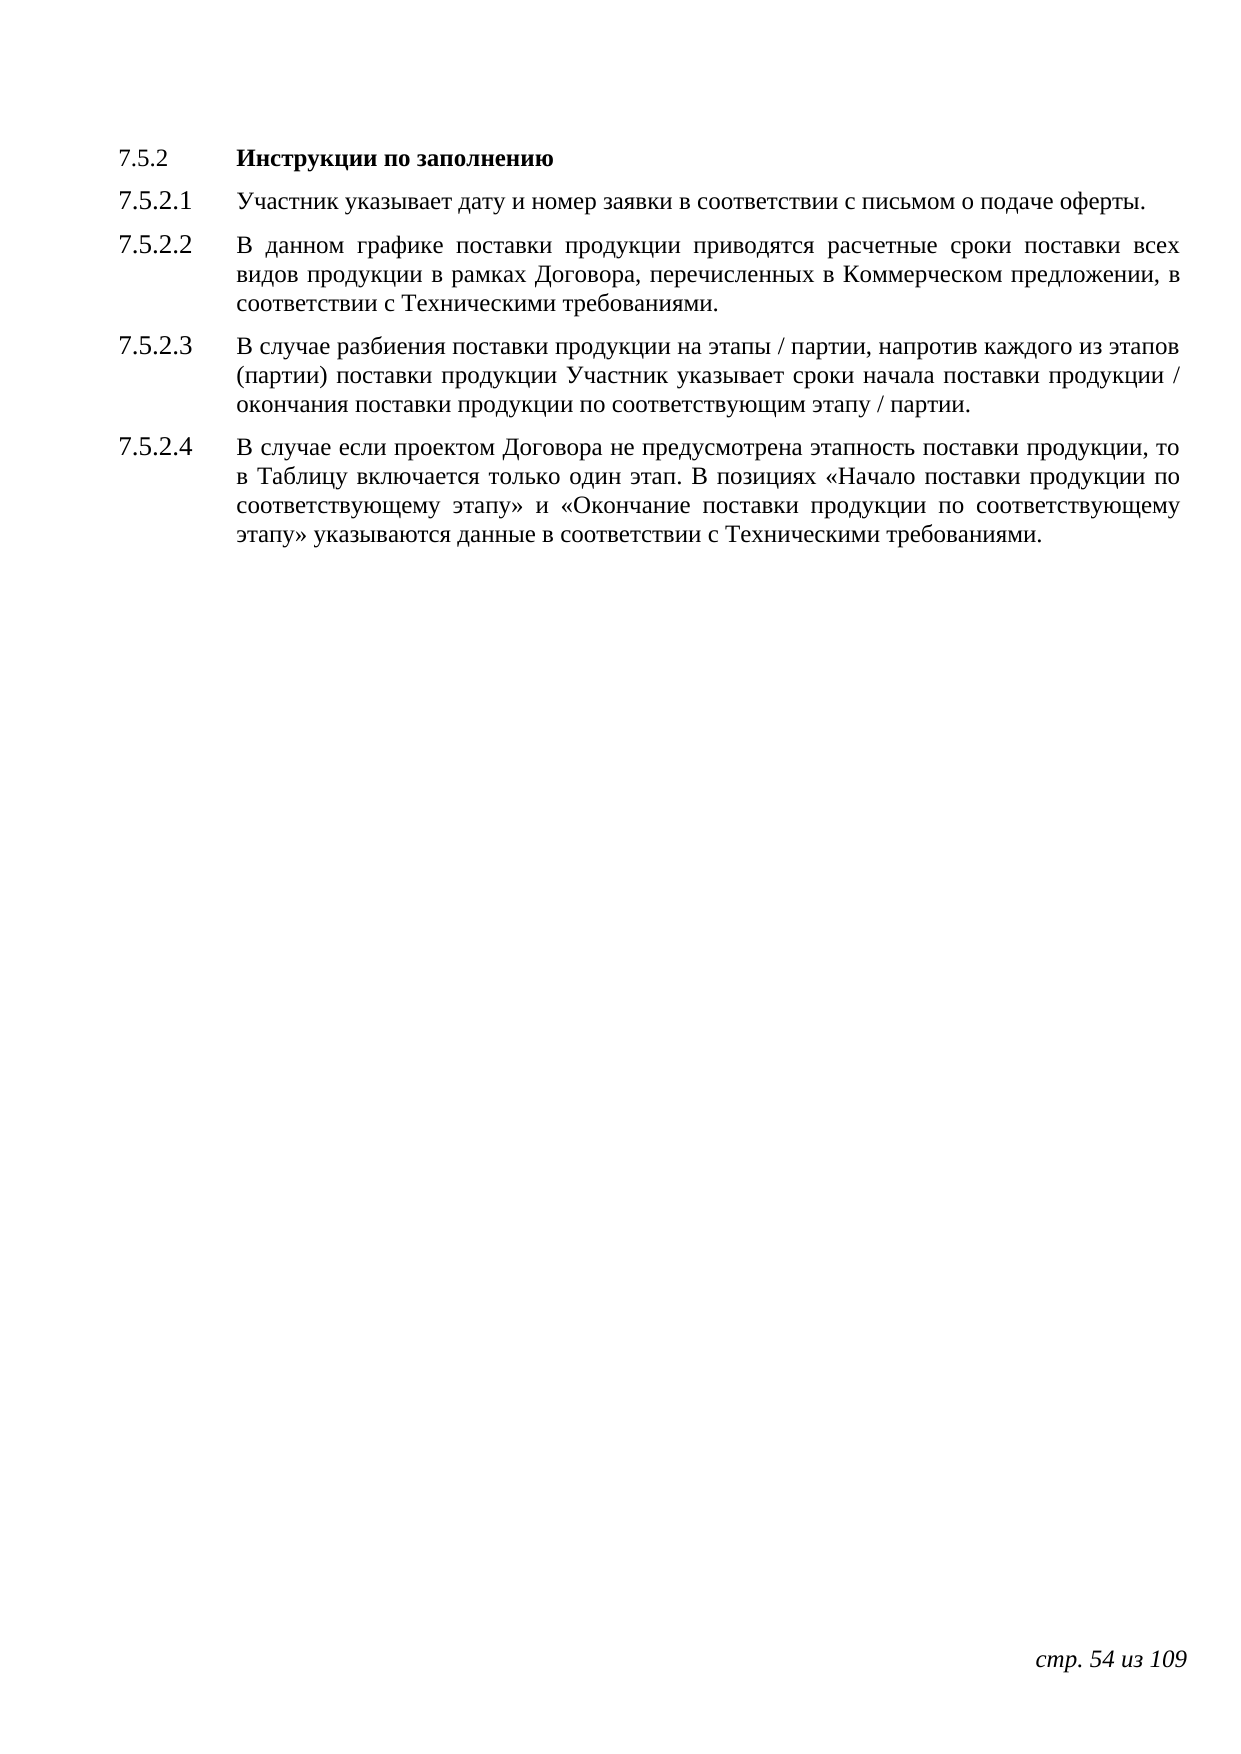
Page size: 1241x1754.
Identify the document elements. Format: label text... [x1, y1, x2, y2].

text Участник указывает дату и номер заявки в соответствии с письмом о подаче оферты. [118, 184, 1181, 216]
text В случае если проектом Договора не предусмотрена этапность поставки продукции, то в Таблицу включается только один этап. В позициях «Начало поставки продукции по соответствующему этапу» и «Окончание поставки продукции по соответствующему этапу» указываются данные в соответствии с Техническими требованиями. [118, 430, 1181, 548]
text Инструкции по заполнению [118, 143, 1181, 172]
text В данном графике поставки продукции приводятся расчетные сроки поставки всех видов продукции в рамках Договора, перечисленных в Коммерческом предложении, в соответствии с Техническими требованиями. [118, 228, 1181, 317]
text В случае разбиения поставки продукции на этапы / партии, напротив каждого из этапов (партии) поставки продукции Участник указывает сроки начала поставки продукции / окончания поставки продукции по соответствующим этапу / партии. [118, 329, 1181, 418]
